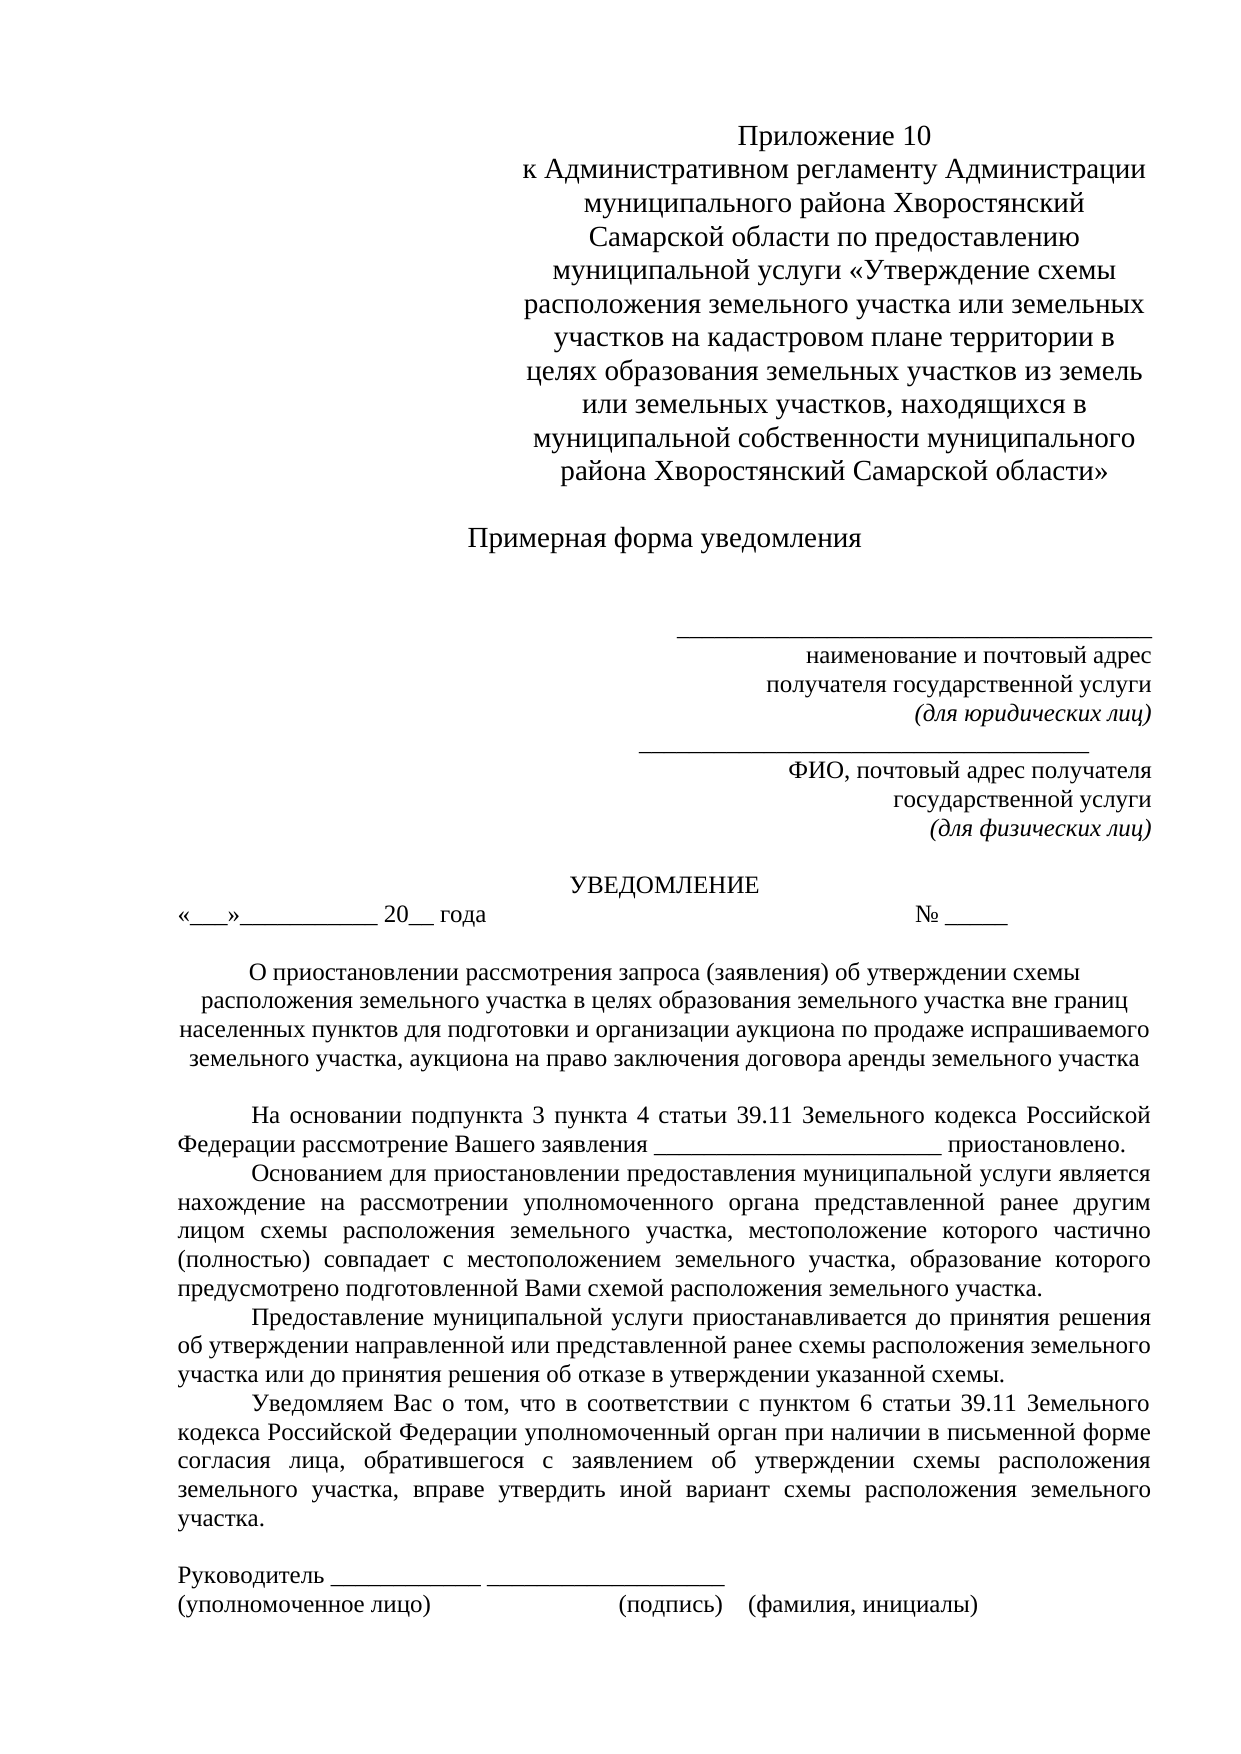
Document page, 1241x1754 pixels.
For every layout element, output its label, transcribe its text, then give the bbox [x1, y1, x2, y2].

text (для юридических лиц) [177, 698, 1152, 727]
text О приостановлении рассмотрения запроса (заявления) об утверждении схемы расположения земельного участка в целях образования земельного участка вне границ населенных пунктов для подготовки и организации аукциона по продаже испрашиваемого земельного участка, аукциона на право заключения договора аренды земельного участка [177, 957, 1152, 1072]
text наименование и почтовый адрес [177, 640, 1152, 669]
text На основании подпункта 3 пункта 4 статьи 39.11 Земельного кодекса Российской Федерации рассмотрение Вашего заявления _______________________ приостановлено. [177, 1100, 1152, 1158]
text государственной услуги [177, 784, 1152, 813]
text получателя государственной услуги [177, 669, 1152, 698]
text Основанием для приостановлении предоставления муниципальной услуги является нахождение на рассмотрении уполномоченного органа представленной ранее другим лицом схемы расположения земельного участка, местоположение которого частично (полностью) совпадает с местоположением земельного участка, образование которого предусмотрено подготовленной Вами схемой расположения земельного участка. [177, 1158, 1152, 1302]
text ______________________________________ [177, 612, 1152, 640]
text ФИО, почтовый адрес получателя [177, 755, 1152, 784]
text Предоставление муниципальной услуги приостанавливается до принятия решения об утверждении направленной или представленной ранее схемы расположения земельного участка или до принятия решения об отказе в утверждении указанной схемы. [177, 1302, 1152, 1388]
text Руководитель ____________ ___________________ [177, 1560, 1152, 1589]
text (уполномоченное лицо) (подпись) (фамилия, инициалы) [177, 1589, 1152, 1618]
text УВЕДОМЛЕНИЕ [177, 870, 1152, 899]
text Примерная форма уведомления [177, 521, 1152, 554]
text к Административном регламенту Администрации муниципального района Хворостянский Самарской области по предоставлению муниципальной услуги «Утверждение схемы расположения земельного участка или земельных участков на кадастровом плане территории в целях образования земельных участков из земель или земельных участков, находящихся в муниципальной собственности муниципального района Хворостянский Самарской области» [517, 152, 1152, 487]
text (для физических лиц) [576, 813, 1152, 842]
text ____________________________________ [576, 727, 1152, 755]
text «___»___________ 20__ года № _____ [177, 899, 1152, 928]
text Уведомляем Вас о том, что в соответствии с пунктом 6 статьи 39.11 Земельного кодекса Российской Федерации уполномоченный орган при наличии в письменной форме согласия лица, обратившегося с заявлением об утверждении схемы расположения земельного участка, вправе утвердить иной вариант схемы расположения земельного участка. [177, 1388, 1152, 1532]
text Приложение 10 [517, 118, 1152, 152]
